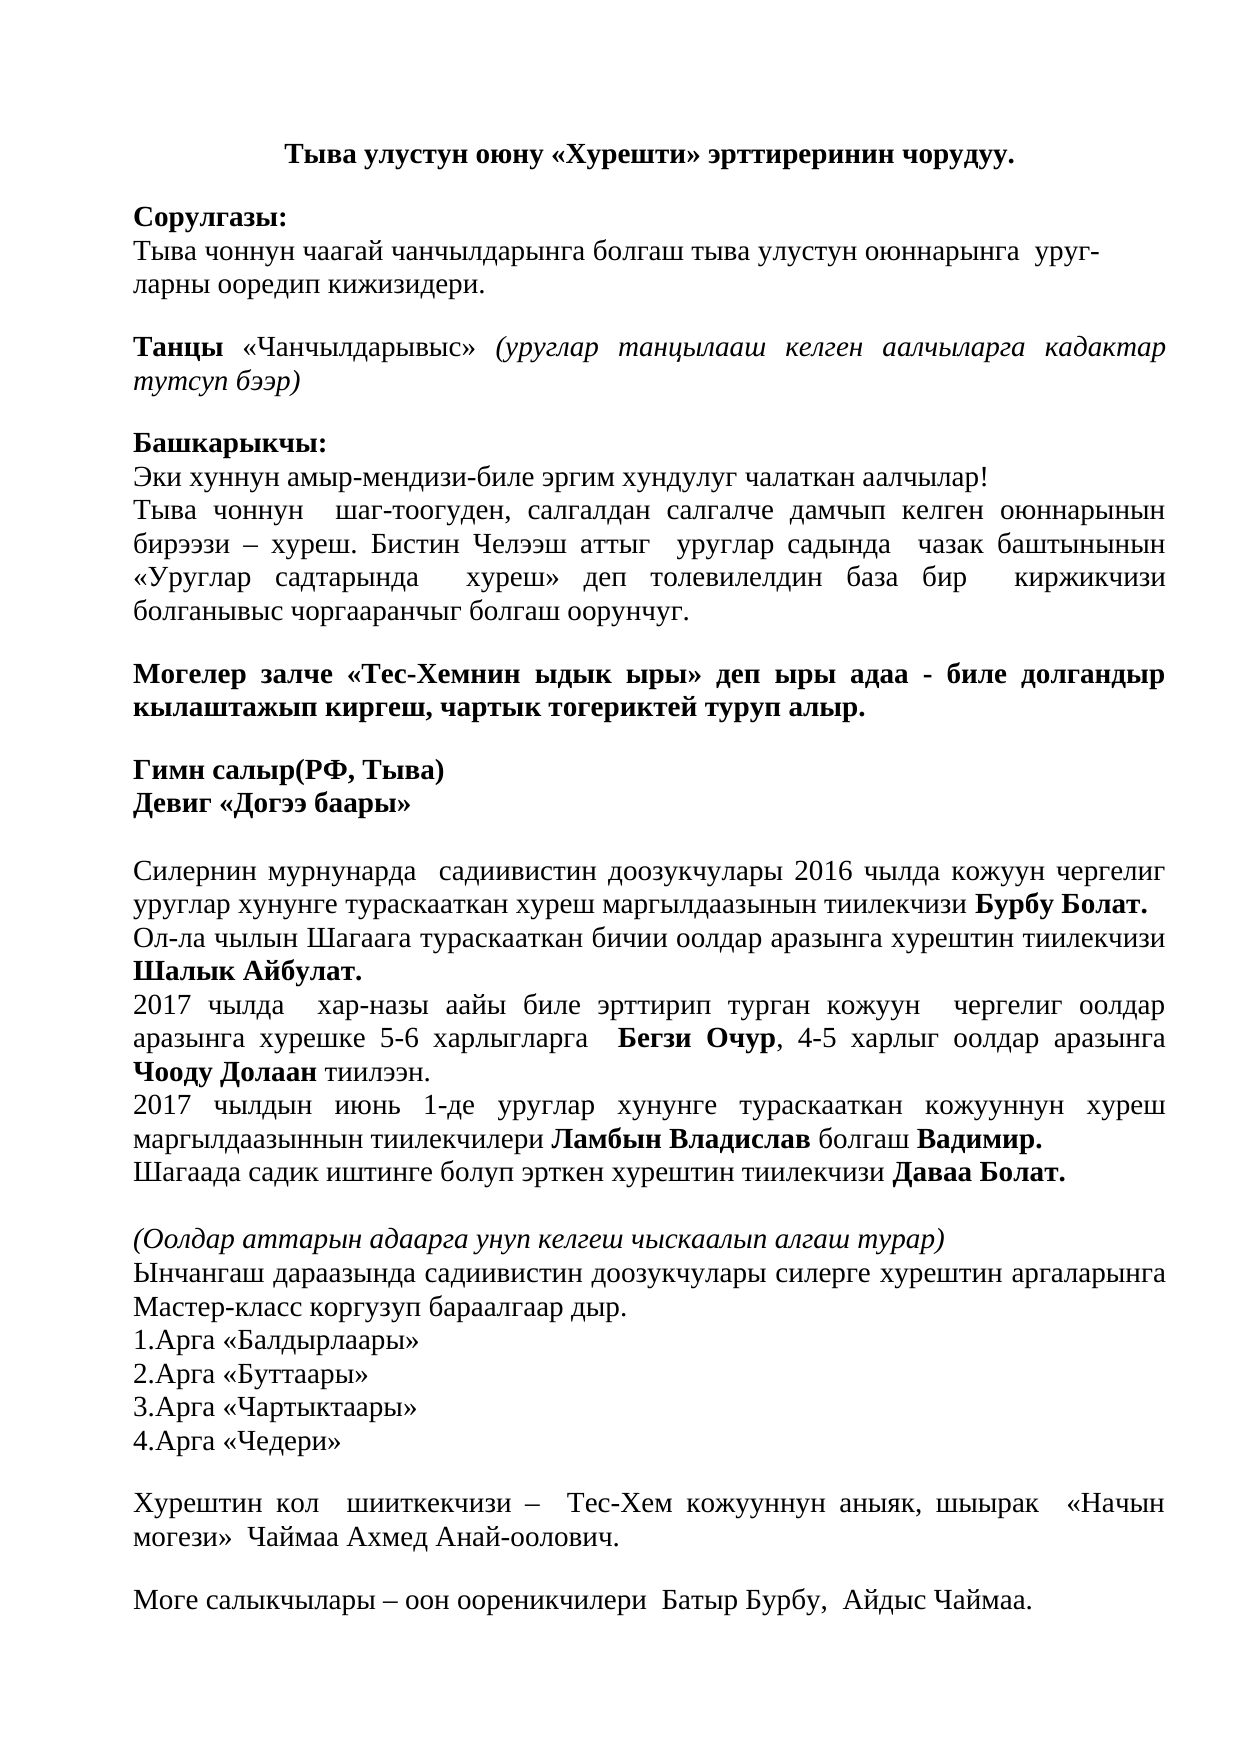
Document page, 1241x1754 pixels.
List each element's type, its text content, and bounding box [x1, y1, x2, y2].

text Могелер залче «Тес-Хемнин ыдык ыры» деп ыры адаа - биле долгандыр кылаштажып киргеш, чартык тогериктей туруп алыр. [133, 656, 1167, 723]
text Девиг «Догээ баары» [133, 786, 1167, 819]
text Тыва чоннун шаг-тоогуден, салгалдан салгалче дамчып келген оюннарынын бирээзи – хуреш. Бистин Челээш аттыг уруглар садында чазак баштынынын «Уруглар садтарында хуреш» деп толевилелдин база бир киржикчизи болганывыс чоргааранчыг болгаш оорунчуг. [133, 492, 1167, 627]
text Ынчангаш дараазында садиивистин доозукчулары силерге хурештин аргаларынга Мастер-класс коргузуп бараалгаар дыр. [133, 1255, 1167, 1322]
text Тыва улустун оюну «Хурешти» эрттиреринин чорудуу. [133, 137, 1167, 170]
text 1.Арга «Балдырлаары» [133, 1322, 1167, 1356]
text 2017 чылдын июнь 1-де уруглар хунунге тураскааткан кожууннун хуреш маргылдаазыннын тиилекчилери Ламбын Владислав болгаш Вадимир. [133, 1087, 1167, 1154]
text 3.Арга «Чартыктаары» [133, 1389, 1167, 1423]
text Хурештин кол шииткекчизи – Тес-Хем кожууннун аныяк, шыырак «Начын могези» Чаймаа Ахмед Анай-оолович. [133, 1486, 1167, 1553]
text Гимн салыр(РФ, Тыва) [133, 752, 1167, 786]
text 2.Арга «Буттаары» [133, 1356, 1167, 1389]
text 4.Арга «Чедери» [133, 1423, 1167, 1456]
text Эки хуннун амыр-мендизи-биле эргим хундулуг чалаткан аалчылар! [133, 459, 1167, 492]
text Силернин мурнунарда садиивистин доозукчулары 2016 чылда кожуун чергелиг уруглар хунунге тураскааткан хуреш маргылдаазынын тиилекчизи Бурбу Болат. [133, 853, 1167, 920]
text Танцы «Чанчылдарывыс» (уруглар танцылааш келген аалчыларга кадактар тутсуп бээр) [133, 329, 1167, 396]
text (Оолдар аттарын адаарга унуп келгеш чыскаалып алгаш турар) [133, 1222, 1167, 1255]
text Башкарыкчы: [133, 425, 1167, 459]
text Шагаада садик иштинге болуп эрткен хурештин тиилекчизи Даваа Болат. [133, 1154, 1167, 1188]
text Сорулгазы: Тыва чоннун чаагай чанчылдарынга болгаш тыва улустун оюннарынга уруг-ларны ооредип кижизидери. [133, 199, 1167, 300]
text 2017 чылда хар-назы аайы биле эрттирип турган кожуун чергелиг оолдар аразынга хурешке 5-6 харлыгларга Бегзи Очур, 4-5 харлыг оолдар аразынга Чооду Долаан тиилээн. [133, 987, 1167, 1087]
text Моге салыкчылары – оон оореникчилери Батыр Бурбу, Айдыс Чаймаа. [133, 1582, 1167, 1615]
text Ол-ла чылын Шагаага тураскааткан бичии оолдар аразынга хурештин тиилекчизи Шалык Айбулат. [133, 920, 1167, 987]
